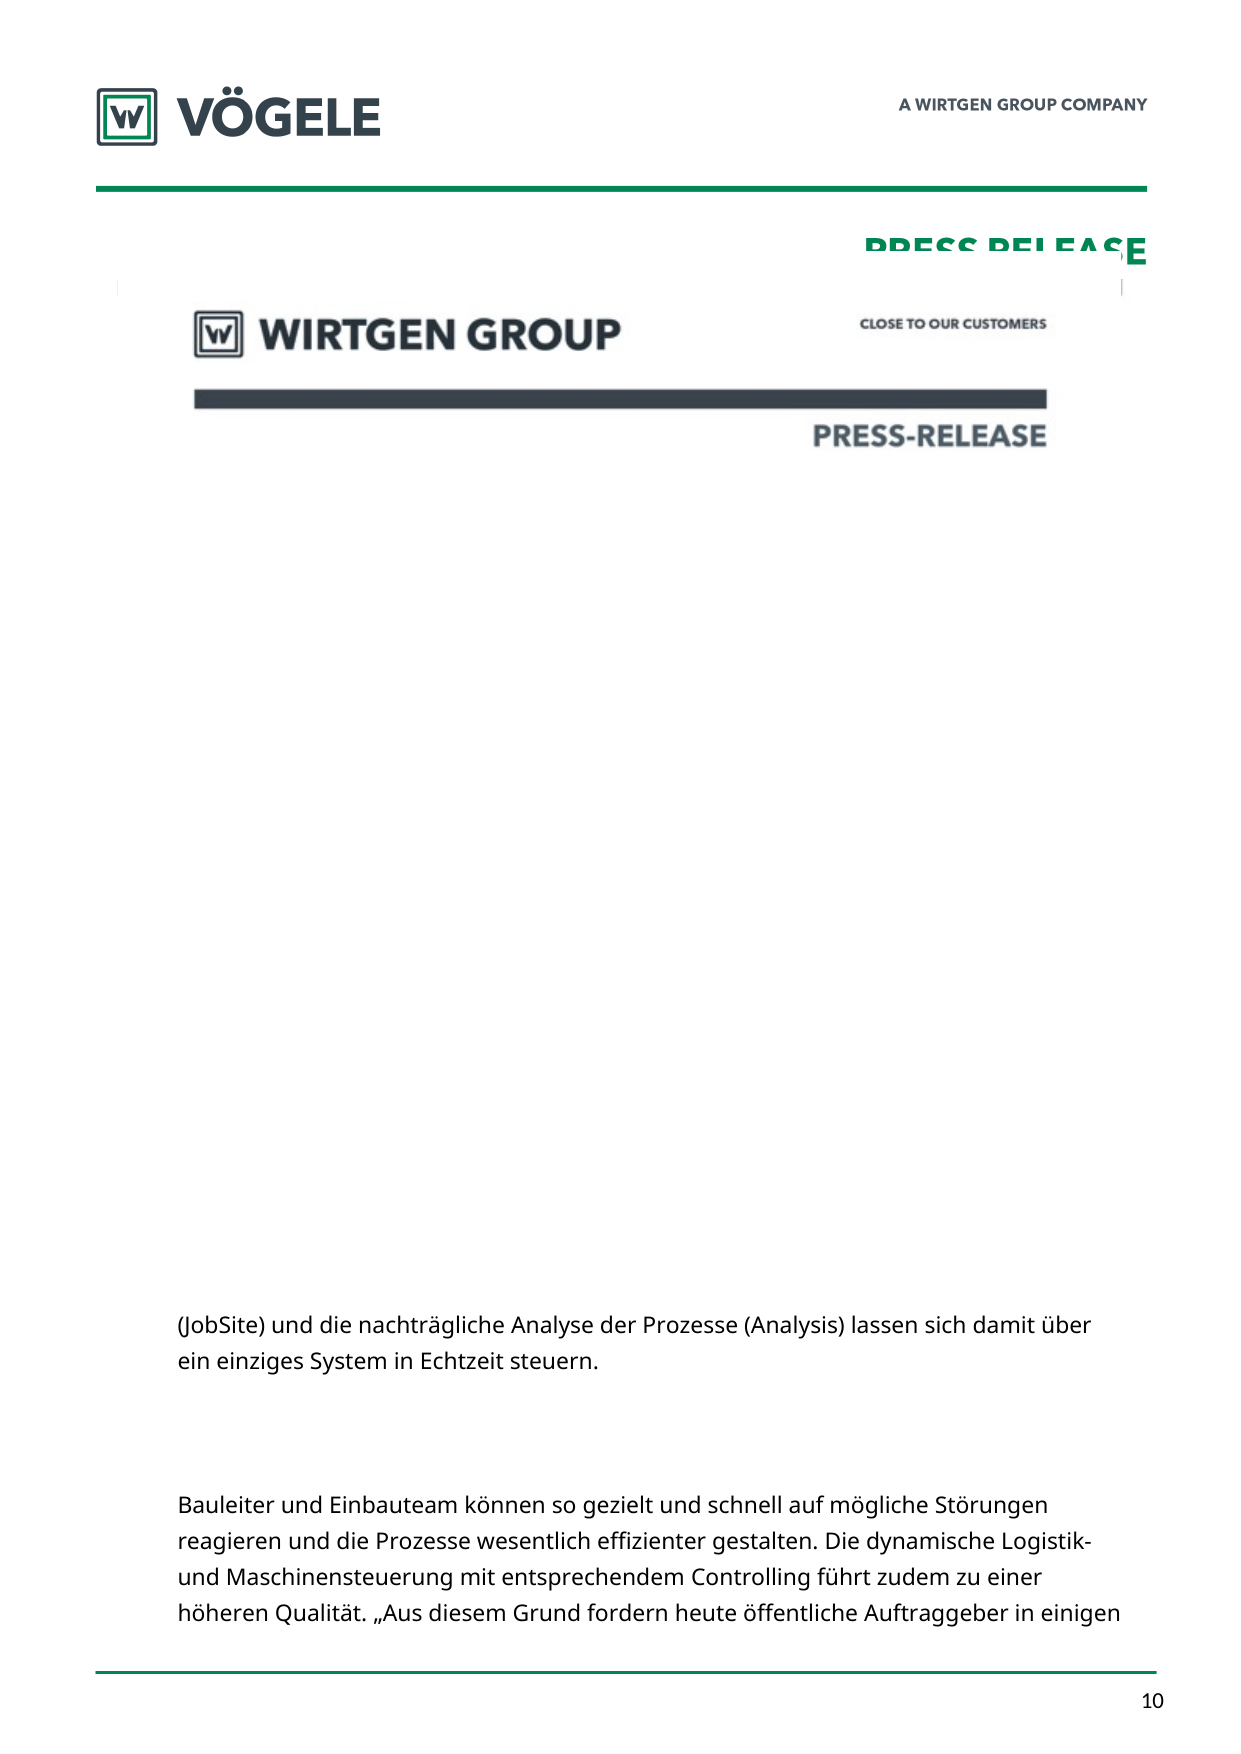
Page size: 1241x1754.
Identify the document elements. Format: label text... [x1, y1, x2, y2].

picture [76, 73, 1174, 1309]
text Bauleiter und Einbauteam können so gezielt und schnell auf mögliche Störungen reagieren und die Prozesse wesentlich effizienter gestalten. Die dynamische Logistik- und Maschinensteuerung mit entsprechendem Controlling führt zudem zu einer höheren Qualität. „Aus diesem Grund fordern heute öffentliche Auftraggeber in einigen Ländern den Einsatz intelligenter Prozessmanagement-Systeme. Mit WITOS Paving Docu und WITOS Paving Plus geben wir unseren Kunden zwei äußerst flexible Lösungen an die Hand, mit denen sie je nach Baustelle entweder Prozessdaten zur späteren Auswertung dokumentieren oder die Prozesse aktiv optimieren können“, sagt Dr. Weller. [177, 1489, 1122, 1628]
text WITOS Paving Plus in der Vollversion ist die softwarebasierte Prozessmanagement-Lösung von VÖGELE, die sämtliche Akteure von der Mischanlage bis zum Fertiger-Fahrer vernetzt und aus insgesamt fünf Modulen besteht. Baustellen-Planung (Control), Mischgut-Bereitstellung (Materials), Mischgut-Transport (Transport), Asphalt-Einbau (JobSite) und die nachträgliche Analyse der Prozesse (Analysis) lassen sich damit über ein einziges System in Echtzeit steuern. [177, 1309, 1122, 1376]
picture [67, 1662, 1196, 1678]
